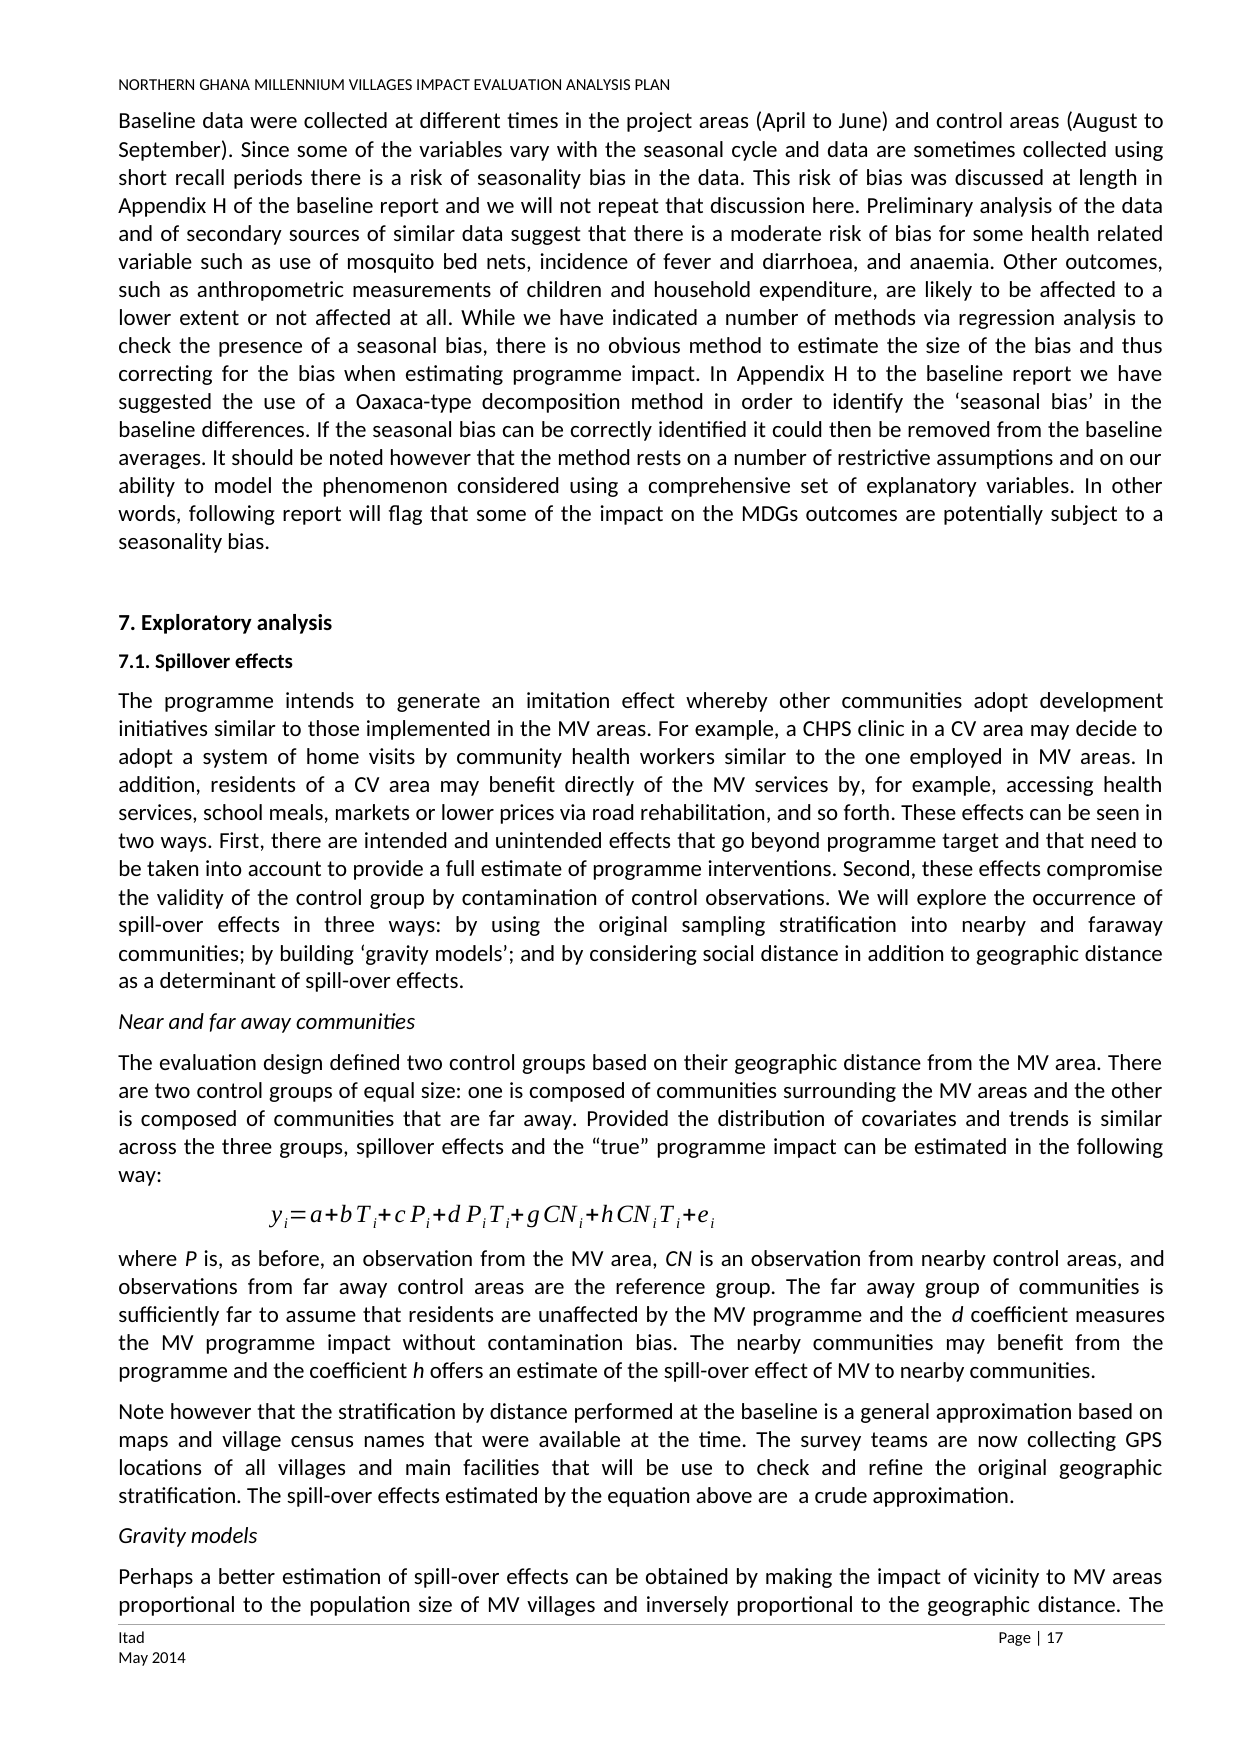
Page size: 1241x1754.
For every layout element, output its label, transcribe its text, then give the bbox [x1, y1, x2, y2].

text The programme intends to generate an imitation effect whereby other communities adopt development initiatives similar to those implemented in the MV areas. For example, a CHPS clinic in a CV area may decide to adopt a system of home visits by community health workers similar to the one employed in MV areas. In addition, residents of a CV area may benefit directly of the MV services by, for example, accessing health services, school meals, markets or lower prices via road rehabilitation, and so forth. These effects can be seen in two ways. First, there are intended and unintended effects that go beyond programme target and that need to be taken into account to provide a full estimate of programme interventions. Second, these effects compromise the validity of the control group by contamination of control observations. We will explore the occurrence of spill-over effects in three ways: by using the original sampling stratification into nearby and faraway communities; by building ‘gravity models’; and by considering social distance in addition to geographic distance as a determinant of spill-over effects. [118, 686, 1165, 995]
text 7.1. Spillover effects [118, 648, 1165, 674]
text Baseline data were collected at different times in the project areas (April to June) and control areas (August to September). Since some of the variables vary with the seasonal cycle and data are sometimes collected using short recall periods there is a risk of seasonality bias in the data. This risk of bias was discussed at length in Appendix H of the baseline report and we will not repeat that discussion here. Preliminary analysis of the data and of secondary sources of similar data suggest that there is a moderate risk of bias for some health related variable such as use of mosquito bed nets, incidence of fever and diarrhoea, and anaemia. Other outcomes, such as anthropometric measurements of children and household expenditure, are likely to be affected to a lower extent or not affected at all. While we have indicated a number of methods via regression analysis to check the presence of a seasonal bias, there is no obvious method to estimate the size of the bias and thus correcting for the bias when estimating programme impact. In Appendix H to the baseline report we have suggested the use of a Oaxaca-type decomposition method in order to identify the ‘seasonal bias’ in the baseline differences. If the seasonal bias can be correctly identified it could then be removed from the baseline averages. It should be noted however that the method rests on a number of restrictive assumptions and on our ability to model the phenomenon considered using a comprehensive set of explanatory variables. In other words, following report will flag that some of the impact on the MDGs outcomes are potentially subject to a seasonality bias. [118, 107, 1165, 555]
text where P is, as before, an observation from the MV area, CN is an observation from nearby control areas, and observations from far away control areas are the reference group. The far away group of communities is sufficiently far to assume that residents are unaffected by the MV programme and the d coefficient measures the MV programme impact without contamination bias. The nearby communities may benefit from the programme and the coefficient h offers an estimate of the spill-over effect of MV to nearby communities. [118, 1244, 1165, 1384]
text Gravity models [118, 1521, 1165, 1549]
text Note however that the stratification by distance performed at the baseline is a general approximation based on maps and village census names that were available at the time. The survey teams are now collecting GPS locations of all villages and main facilities that will be use to check and refine the original geographic stratification. The spill-over effects estimated by the equation above are a crude approximation. [118, 1397, 1165, 1509]
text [118, 1562, 1165, 1618]
text The evaluation design defined two control groups based on their geographic distance from the MV area. There are two control groups of equal size: one is composed of communities surrounding the MV areas and the other is composed of communities that are far away. Provided the distribution of covariates and trends is similar across the three groups, spillover effects and the “true” programme impact can be estimated in the following way: [118, 1048, 1165, 1188]
text Near and far away communities [118, 1007, 1165, 1035]
text 7. Exploratory analysis [118, 608, 1165, 636]
